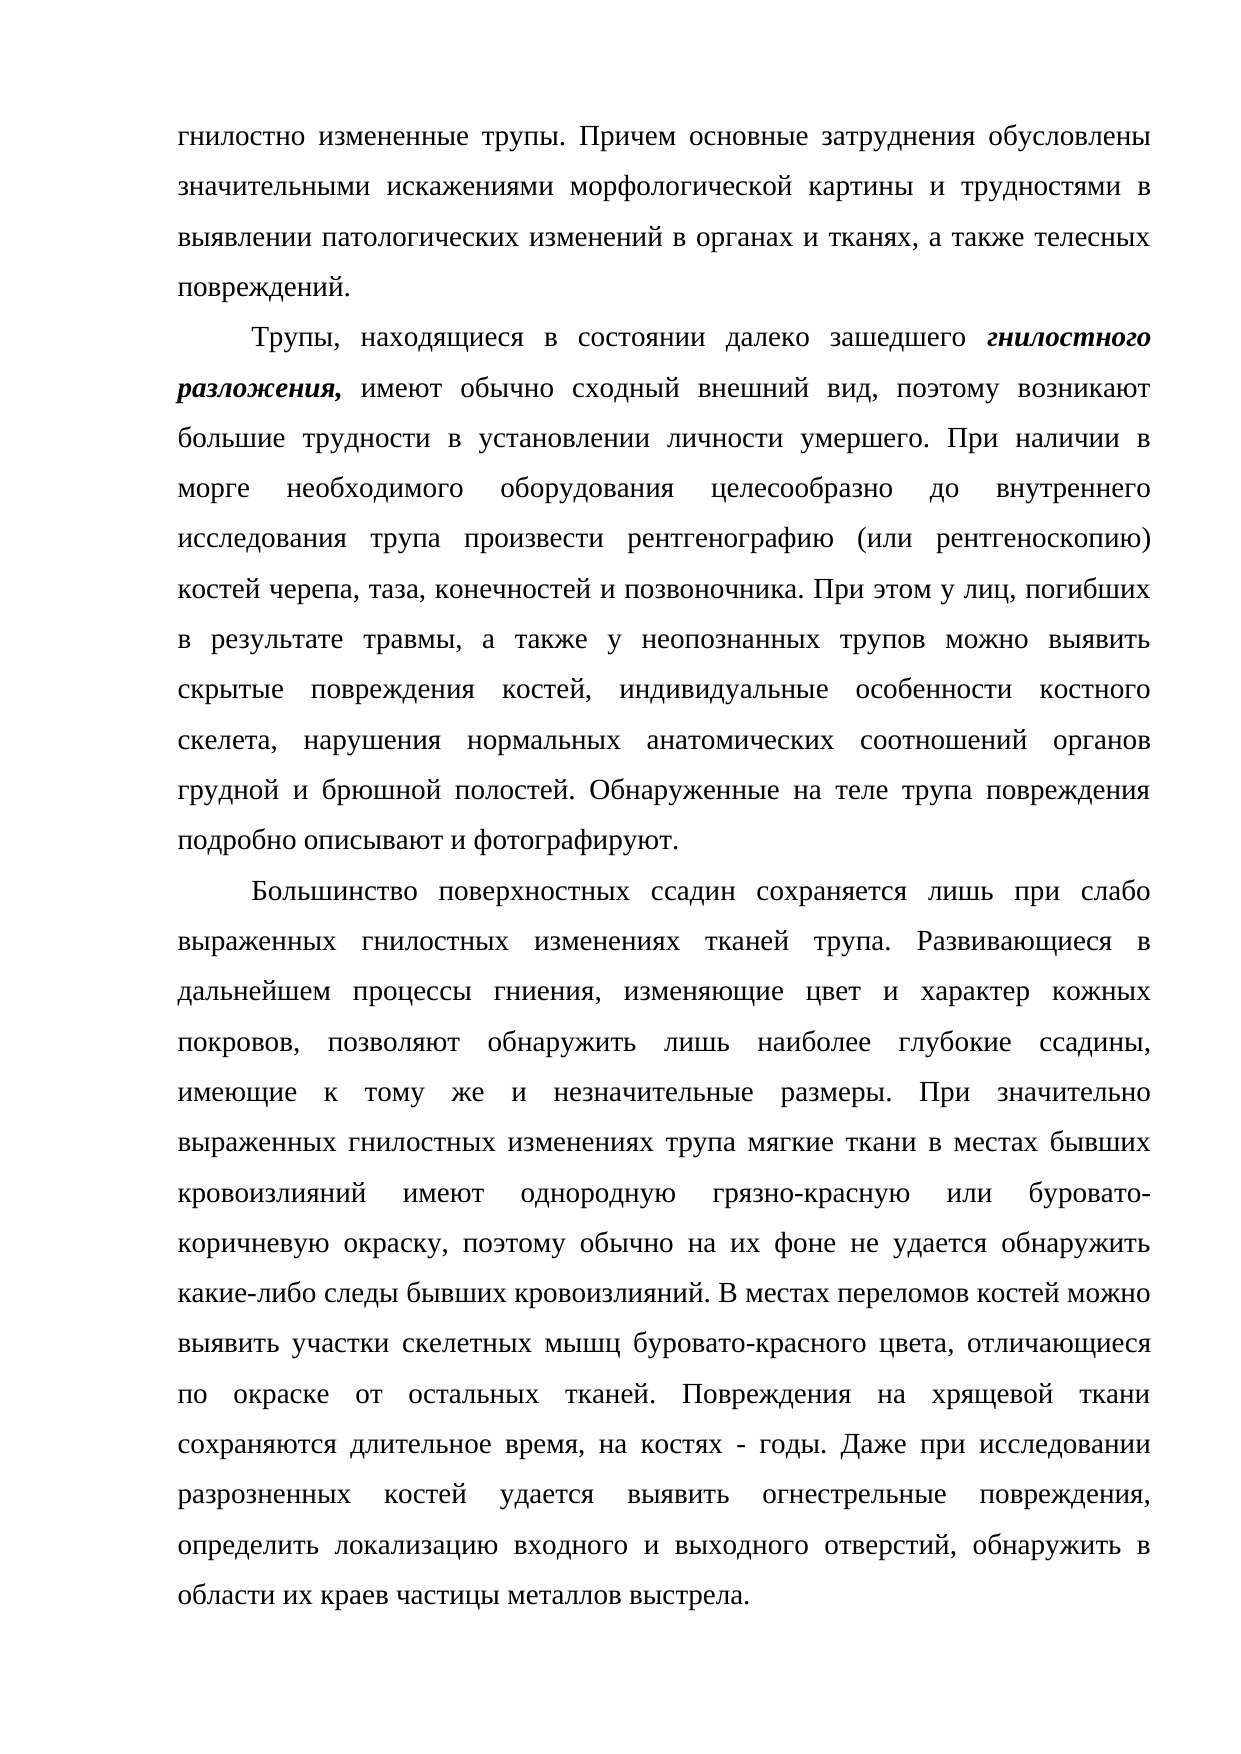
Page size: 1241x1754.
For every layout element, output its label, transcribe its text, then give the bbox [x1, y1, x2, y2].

text Трупы, находящиеся в состоянии далеко зашедшего гнилостного разложения, имеют обычно сходный внешний вид, поэтому возникают большие трудности в установлении личности умершего. При наличии в морге необходимого оборудования целесообразно до внутреннего исследования трупа произвести рентгенографию (или рентгеноскопию) костей черепа, таза, конечностей и позвоночника. При этом у лиц, погибших в результате травмы, а также у неопознанных трупов можно выявить скрытые повреждения костей, индивидуальные особенности костного скелета, нарушения нормальных анатомических соотношений органов грудной и брюшной полостей. Обнаруженные на теле трупа повреждения подробно описывают и фотографируют. [177, 319, 1152, 856]
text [177, 118, 1152, 303]
text Большинство поверхностных ссадин сохраняется лишь при слабо выраженных гнилостных изменениях тканей трупа. Развивающиеся в дальнейшем процессы гниения, изменяющие цвет и характер кожных покровов, позволяют обнаружить лишь наиболее глубокие ссадины, имеющие к тому же и незначительные размеры. При значительно выраженных гнилостных изменениях трупа мягкие ткани в местах бывших кровоизлияний имеют однородную грязно-красную или буровато-коричневую окраску, поэтому обычно на их фоне не удается обнаружить какие-либо следы бывших кровоизлияний. В местах переломов костей можно выявить участки скелетных мышц буровато-красного цвета, отличающиеся по окраске от остальных тканей. Повреждения на хрящевой ткани сохраняются длительное время, на костях - годы. Даже при исследовании разрозненных костей удается выявить огнестрельные повреждения, определить локализацию входного и выходного отверстий, обнаружить в области их краев частицы металлов выстрела. [177, 873, 1152, 1611]
